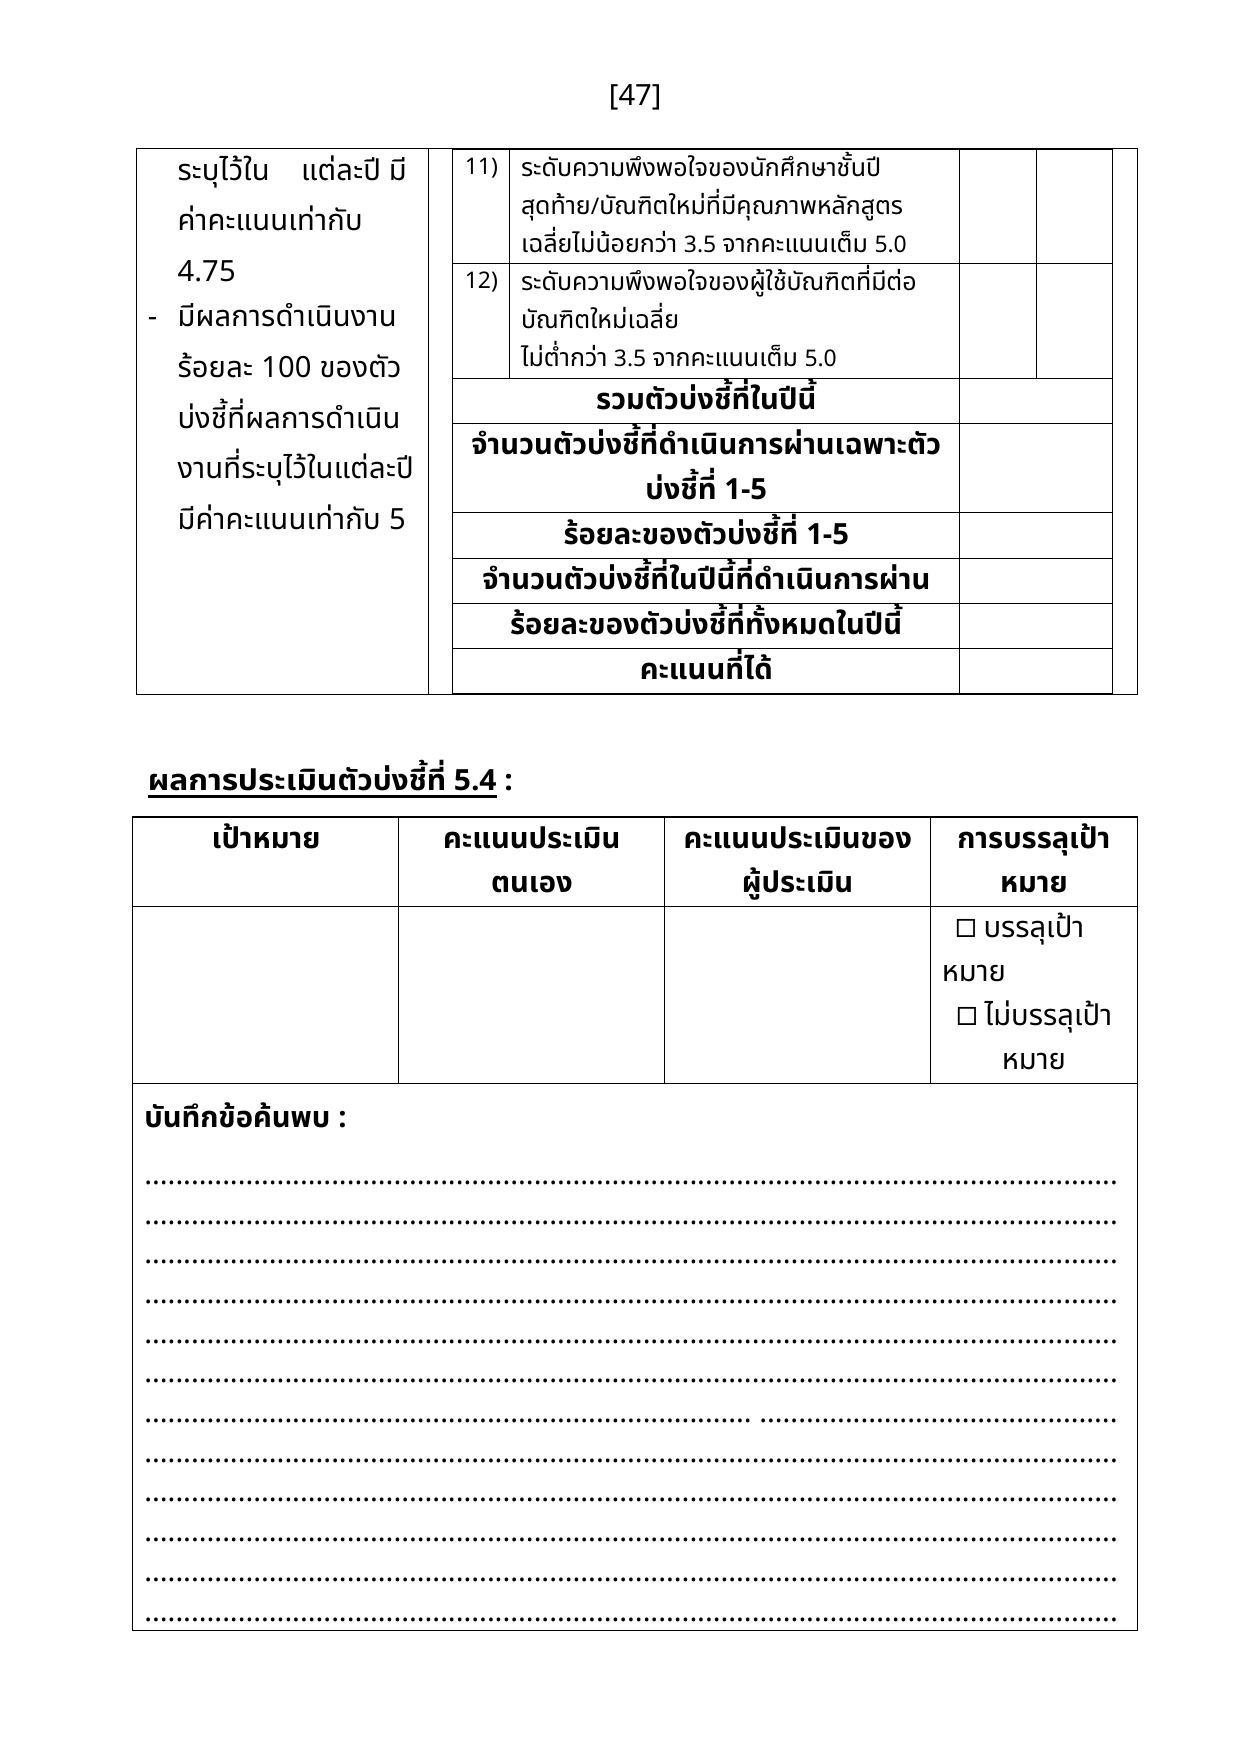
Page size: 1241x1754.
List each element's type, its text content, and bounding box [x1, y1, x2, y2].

table_cell [133, 907, 398, 1083]
table_cell [510, 264, 959, 378]
table_cell [453, 264, 509, 378]
table_cell [1037, 150, 1112, 263]
table_cell [665, 907, 930, 1083]
table_cell [453, 379, 959, 423]
table_cell [960, 264, 1036, 378]
table_cell [453, 559, 959, 603]
table_cell [960, 150, 1036, 263]
table_cell [1113, 149, 1137, 694]
table_header การบรรลุเป้าหมาย [931, 818, 1137, 906]
table_cell [453, 150, 509, 263]
table_cell [429, 149, 452, 694]
table_cell [453, 513, 959, 558]
table_cell [1037, 264, 1112, 378]
table_cell [453, 649, 959, 693]
table_cell [960, 424, 1112, 512]
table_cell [137, 149, 428, 694]
table_header เป้าหมาย [133, 818, 398, 906]
table_cell [960, 513, 1112, 558]
text ผลการประเมินตัวบ่งชี้ที่ 5.4 : [148, 760, 1132, 804]
table_cell [960, 604, 1112, 648]
table_cell บรรลุเป้าหมาย ไม่บรรลุเป้าหมาย [931, 907, 1137, 1083]
table_cell [453, 424, 959, 512]
table_cell [960, 559, 1112, 603]
table_header คะแนนประเมินของผู้ประเมิน [665, 818, 930, 906]
table_cell [453, 604, 959, 648]
table_header คะแนนประเมินตนเอง [399, 818, 664, 906]
table_cell [510, 150, 959, 263]
table_cell [960, 649, 1112, 693]
table_cell [399, 907, 664, 1083]
table_cell [960, 379, 1112, 423]
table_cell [133, 1084, 1137, 1629]
